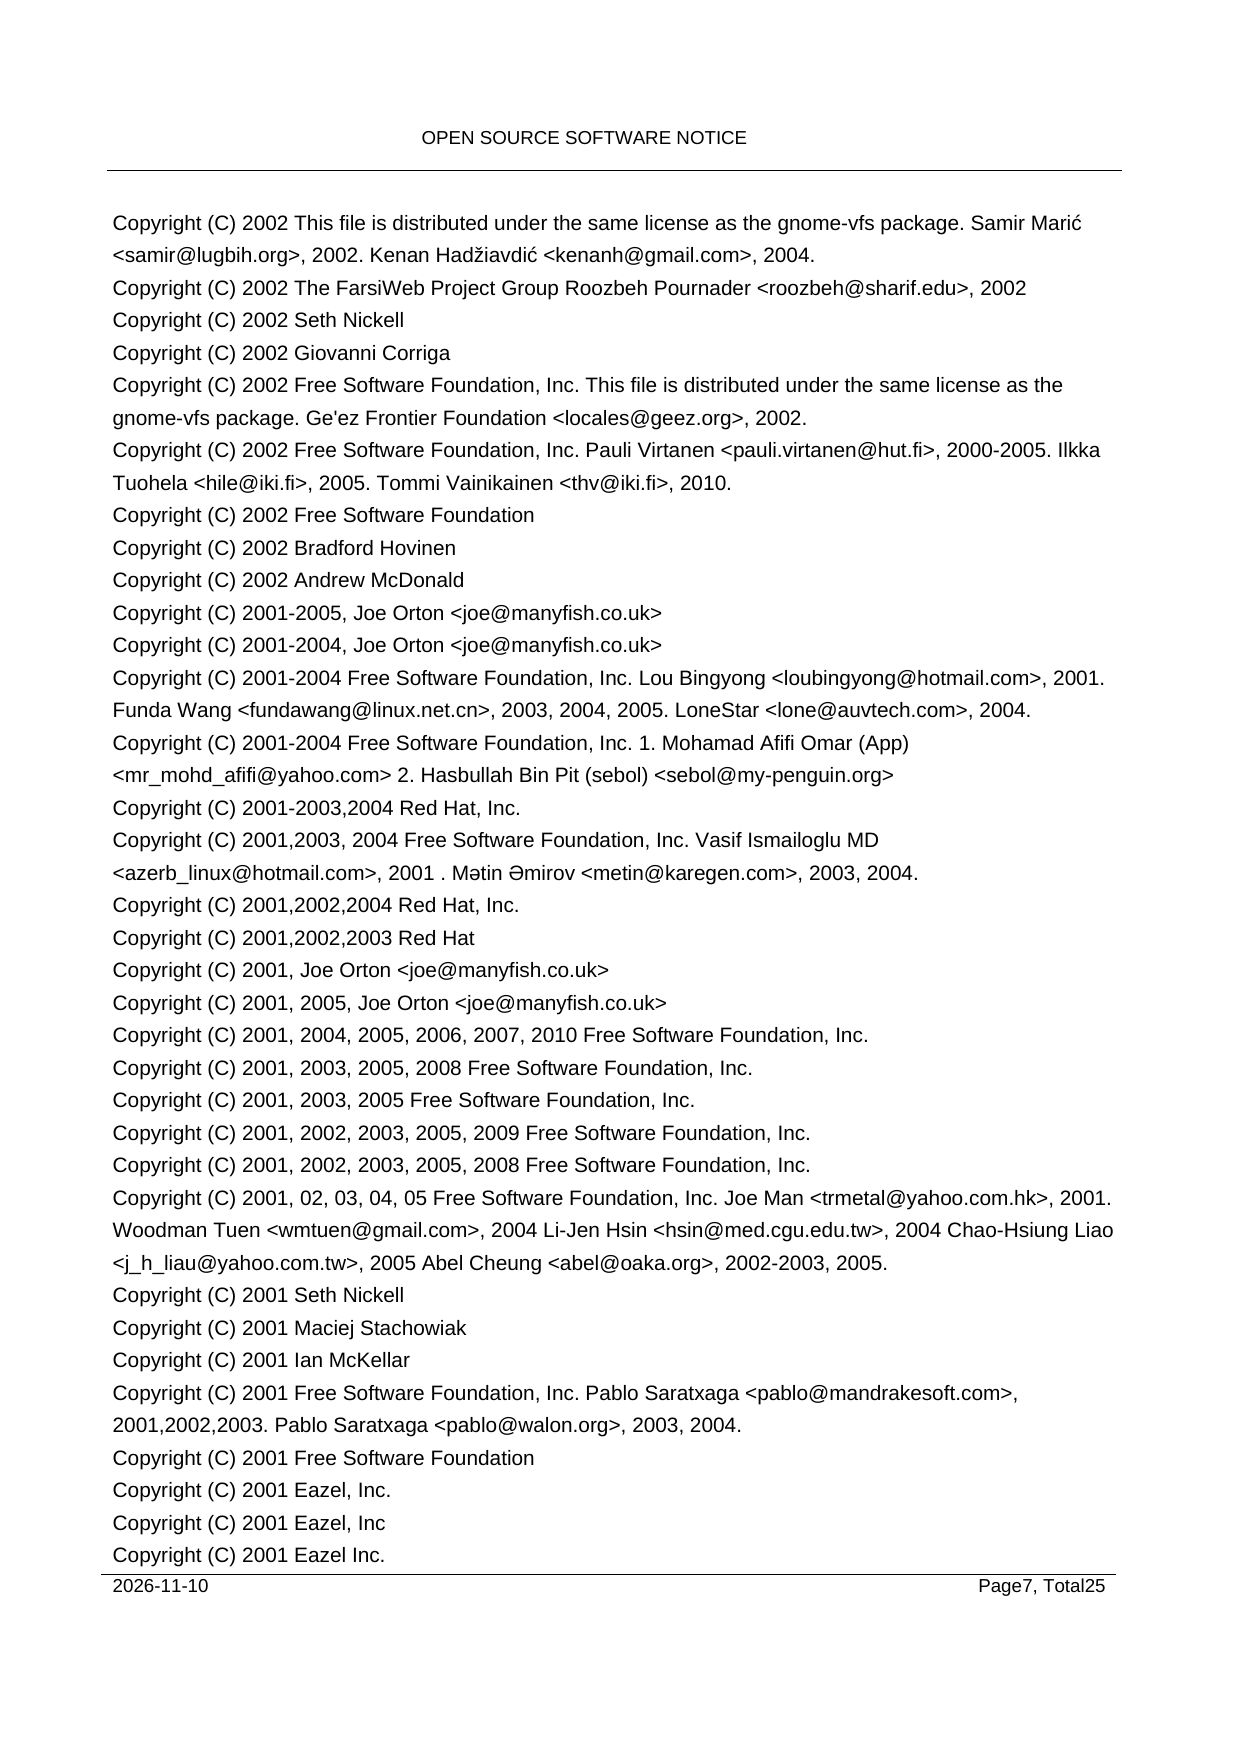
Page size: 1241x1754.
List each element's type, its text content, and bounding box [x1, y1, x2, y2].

text Copyright (C) 2001-2004, Joe Orton <joe@manyfish.co.uk> [112, 629, 1128, 661]
text Copyright (C) 2001 Eazel, Inc [112, 1506, 1128, 1539]
text Copyright (C) 2001 Maciej Stachowiak [112, 1311, 1128, 1344]
text Copyright (C) 2002 The FarsiWeb Project Group Roozbeh Pournader <roozbeh@sharif.edu>, 2002 [112, 271, 1128, 304]
text Copyright (C) 2002 Free Software Foundation [112, 499, 1128, 531]
text Copyright (C) 2002 Free Software Foundation, Inc. Pauli Virtanen <pauli.virtanen@hut.fi>, 2000-2005. Ilkka Tuohela <hile@iki.fi>, 2005. Tommi Vainikainen <thv@iki.fi>, 2010. [112, 434, 1128, 499]
text Copyright (C) 2002 Andrew McDonald [112, 564, 1128, 596]
text Copyright (C) 2002 Free Software Foundation, Inc. This file is distributed under the same license as the gnome-vfs package. Ge'ez Frontier Foundation <locales@geez.org>, 2002. [112, 369, 1128, 434]
text Copyright (C) 2001 Free Software Foundation [112, 1441, 1128, 1474]
text Copyright (C) 2001, 02, 03, 04, 05 Free Software Foundation, Inc. Joe Man <trmetal@yahoo.com.hk>, 2001. Woodman Tuen <wmtuen@gmail.com>, 2004 Li-Jen Hsin <hsin@med.cgu.edu.tw>, 2004 Chao-Hsiung Liao <j_h_liau@yahoo.com.tw>, 2005 Abel Cheung <abel@oaka.org>, 2002-2003, 2005. [112, 1181, 1128, 1279]
text Copyright (C) 2001, 2004, 2005, 2006, 2007, 2010 Free Software Foundation, Inc. [112, 1019, 1128, 1051]
text Copyright (C) 2001-2004 Free Software Foundation, Inc. Lou Bingyong <loubingyong@hotmail.com>, 2001. Funda Wang <fundawang@linux.net.cn>, 2003, 2004, 2005. LoneStar <lone@auvtech.com>, 2004. [112, 661, 1128, 726]
text Copyright (C) 2001 Seth Nickell [112, 1279, 1128, 1311]
text Copyright (C) 2001-2005, Joe Orton <joe@manyfish.co.uk> [112, 596, 1128, 629]
text Copyright (C) 2001-2003,2004 Red Hat, Inc. [112, 791, 1128, 824]
text Copyright (C) 2001, 2003, 2005, 2008 Free Software Foundation, Inc. [112, 1051, 1128, 1084]
text Copyright (C) 2001 Eazel Inc. [112, 1539, 1128, 1571]
text Copyright (C) 2001-2004 Free Software Foundation, Inc. 1. Mohamad Afifi Omar (App) <mr_mohd_afifi@yahoo.com> 2. Hasbullah Bin Pit (sebol) <sebol@my-penguin.org> [112, 726, 1128, 791]
text Copyright (C) 2002 This file is distributed under the same license as the gnome-vfs package. Samir Marić <samir@lugbih.org>, 2002. Kenan Hadžiavdić <kenanh@gmail.com>, 2004. [112, 206, 1128, 271]
text Copyright (C) 2002 Giovanni Corriga [112, 336, 1128, 369]
text Copyright (C) 2002 Bradford Hovinen [112, 531, 1128, 564]
text Copyright (C) 2001,2002,2003 Red Hat [112, 921, 1128, 954]
text Copyright (C) 2002 Seth Nickell [112, 304, 1128, 336]
text Copyright (C) 2001 Eazel, Inc. [112, 1474, 1128, 1506]
text Copyright (C) 2001, 2002, 2003, 2005, 2009 Free Software Foundation, Inc. [112, 1116, 1128, 1149]
text Copyright (C) 2001,2003, 2004 Free Software Foundation, Inc. Vasif Ismailoglu MD <azerb_linux@hotmail.com>, 2001 . Mətin Əmirov <metin@karegen.com>, 2003, 2004. [112, 824, 1128, 889]
text Copyright (C) 2001 Ian McKellar [112, 1344, 1128, 1376]
text Copyright (C) 2001, 2003, 2005 Free Software Foundation, Inc. [112, 1084, 1128, 1116]
text Copyright (C) 2001,2002,2004 Red Hat, Inc. [112, 889, 1128, 921]
text Copyright (C) 2001, 2002, 2003, 2005, 2008 Free Software Foundation, Inc. [112, 1149, 1128, 1181]
text Copyright (C) 2001, Joe Orton <joe@manyfish.co.uk> [112, 954, 1128, 986]
text Copyright (C) 2001, 2005, Joe Orton <joe@manyfish.co.uk> [112, 986, 1128, 1019]
text Copyright (C) 2001 Free Software Foundation, Inc. Pablo Saratxaga <pablo@mandrakesoft.com>, 2001,2002,2003. Pablo Saratxaga <pablo@walon.org>, 2003, 2004. [112, 1376, 1128, 1441]
